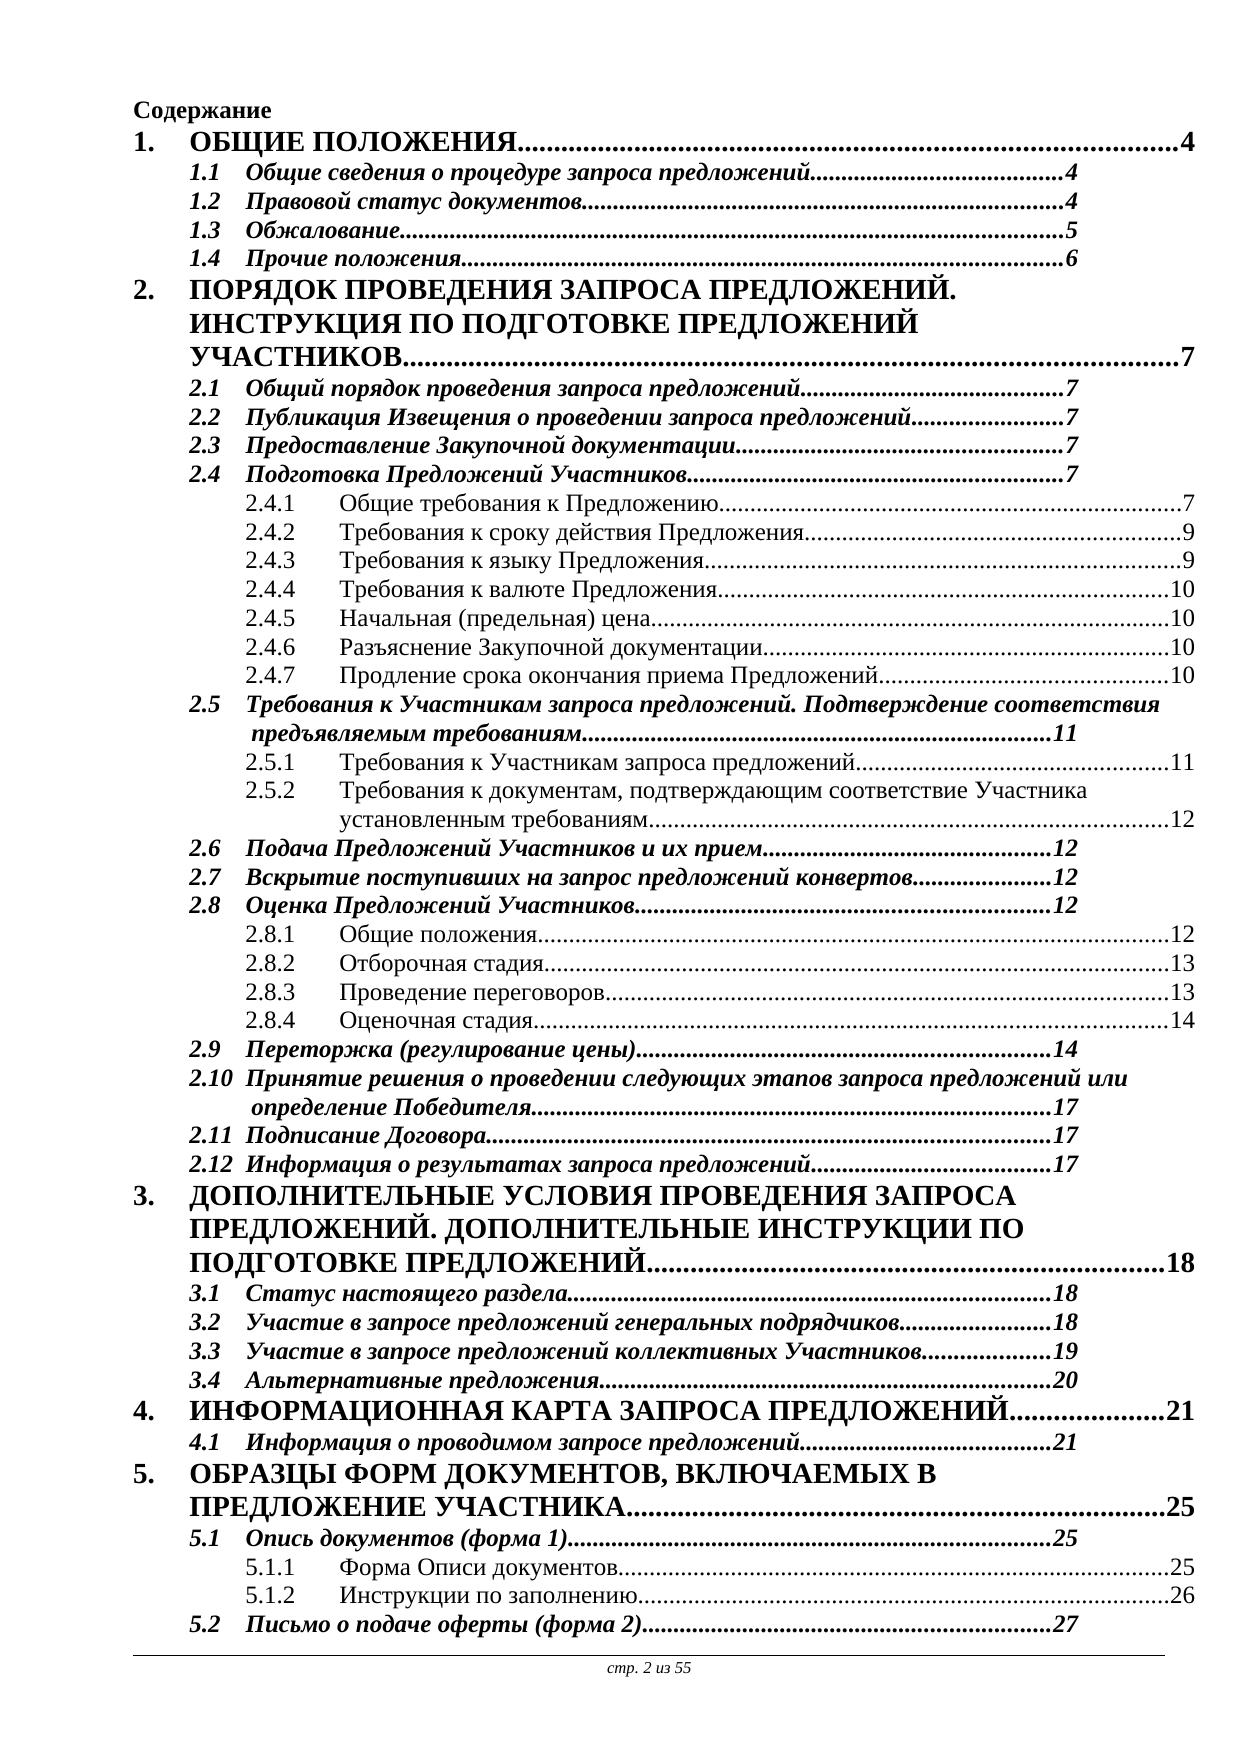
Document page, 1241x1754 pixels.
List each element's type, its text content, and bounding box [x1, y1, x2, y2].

text 5. ОБРАЗЦЫ ФОРМ ДОКУМЕНТОВ, ВКЛЮЧАЕМЫХ В ПРЕДЛОЖЕНИЕ УЧАСТНИКА 25 [133, 1456, 1047, 1523]
text 2.3 Предоставление Закупочной документации 7 [189, 430, 1165, 459]
text 2.4 Подготовка Предложений Участников 7 [189, 459, 1165, 488]
text 2.2 Публикация Извещения о проведении запроса предложений 7 [189, 402, 1165, 430]
text 4. ИНФОРМАЦИОННАЯ КАРТА ЗАПРОСА ПРЕДЛОЖЕНИЙ 21 [133, 1393, 1047, 1427]
text 1.1 Общие сведения о процедуре запроса предложений 4 [189, 157, 1165, 186]
text 2.4.3 Требования к языку Предложения 9 [245, 545, 1115, 574]
text 4.1 Информация о проводимом запросе предложений 21 [189, 1427, 1165, 1456]
text 1.2 Правовой статус документов 4 [189, 186, 1165, 215]
text 2.8.4 Оценочная стадия 14 [245, 1005, 1115, 1034]
text 2.4.4 Требования к валюте Предложения 10 [245, 574, 1115, 603]
text 3. ДОПОЛНИТЕЛЬНЫЕ УСЛОВИЯ ПРОВЕДЕНИЯ ЗАПРОСА ПРЕДЛОЖЕНИЙ. ДОПОЛНИТЕЛЬНЫЕ ИНСТРУКЦИИ ПО ПОДГОТОВКЕ ПРЕДЛОЖЕНИЙ 18 [133, 1178, 1047, 1278]
text 2.4.1 Общие требования к Предложению 7 [245, 488, 1115, 517]
text 2.8.1 Общие положения 12 [245, 919, 1115, 948]
text 5.1 Опись документов (форма 1) 25 [189, 1523, 1165, 1552]
text 2.7 Вскрытие поступивших на запрос предложений конвертов 12 [189, 862, 1165, 890]
text 2.8.2 Отборочная стадия 13 [245, 948, 1115, 977]
text 3.3 Участие в запросе предложений коллективных Участников 19 [189, 1336, 1165, 1365]
text 1. ОБЩИЕ ПОЛОЖЕНИЯ 4 [133, 124, 1047, 157]
text 2.1 Общий порядок проведения запроса предложений 7 [189, 373, 1165, 402]
text 2.5.2 Требования к документам, подтверждающим соответствие Участника установленным требованиям 12 [245, 775, 1115, 833]
text 5.2 Письмо о подаче оферты (форма 2) 27 [189, 1609, 1165, 1638]
text 2.8 Оценка Предложений Участников 12 [189, 890, 1165, 919]
text 2.5 Требования к Участникам запроса предложений. Подтверждение соответствия предъявляемым требованиям 11 [189, 689, 1165, 747]
text 2.10 Принятие решения о проведении следующих этапов запроса предложений или определение Победителя 17 [189, 1063, 1165, 1120]
text 2.9 Переторжка (регулирование цены) 14 [189, 1034, 1165, 1063]
text Содержание [133, 95, 1165, 124]
text 2.5.1 Требования к Участникам запроса предложений 11 [245, 747, 1115, 775]
text 3.4 Альтернативные предложения 20 [189, 1365, 1165, 1393]
text 2.8.3 Проведение переговоров 13 [245, 977, 1115, 1005]
text 2.4.6 Разъяснение Закупочной документации 10 [245, 632, 1115, 660]
text 2. ПОРЯДОК ПРОВЕДЕНИЯ ЗАПРОСА ПРЕДЛОЖЕНИЙ. ИНСТРУКЦИЯ ПО ПОДГОТОВКЕ ПРЕДЛОЖЕНИЙ УЧАСТНИКОВ 7 [133, 272, 1047, 373]
text 1.4 Прочие положения 6 [189, 243, 1165, 272]
text 2.11 Подписание Договора 17 [189, 1120, 1165, 1149]
text 2.12 Информация о результатах запроса предложений 17 [189, 1149, 1165, 1178]
text 2.6 Подача Предложений Участников и их прием 12 [189, 833, 1165, 862]
text 2.4.7 Продление срока окончания приема Предложений 10 [245, 660, 1115, 689]
text 3.1 Статус настоящего раздела 18 [189, 1278, 1165, 1307]
text 2.4.5 Начальная (предельная) цена 10 [245, 603, 1115, 632]
text 2.4.2 Требования к сроку действия Предложения 9 [245, 517, 1115, 545]
text 1.3 Обжалование 5 [189, 215, 1165, 243]
text 5.1.1 Форма Описи документов 25 [245, 1552, 1115, 1580]
text 3.2 Участие в запросе предложений генеральных подрядчиков 18 [189, 1307, 1165, 1336]
text 5.1.2 Инструкции по заполнению 26 [245, 1580, 1115, 1609]
